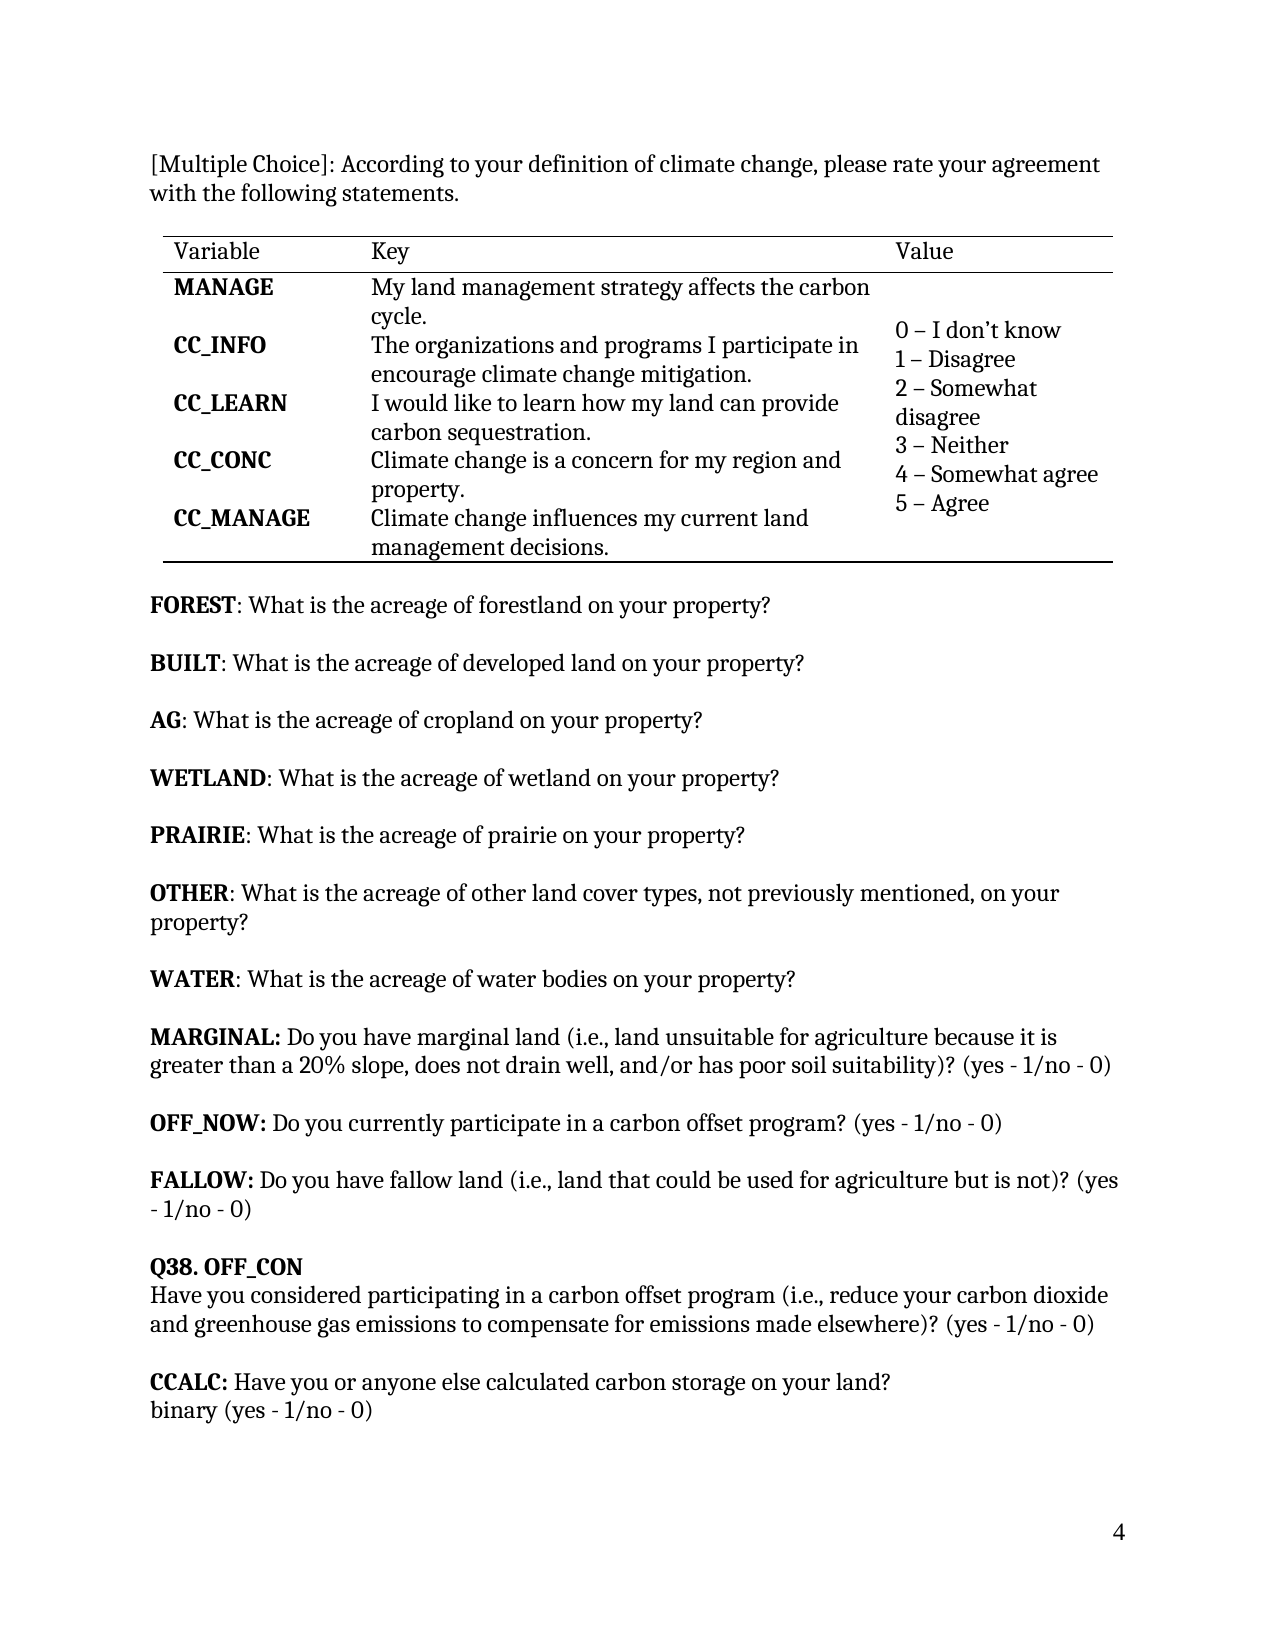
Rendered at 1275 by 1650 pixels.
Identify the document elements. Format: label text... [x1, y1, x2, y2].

table_cell The organizations and programs I participate in encourage climate change mitigation. [360, 330, 884, 389]
text OFF_NOW: Do you currently participate in a carbon offset program? (yes - 1/no - 0) [150, 1109, 1125, 1137]
text MARGINAL: Do you have marginal land (i.e., land unsuitable for agriculture because it is greater than a 20% slope, does not drain well, and/or has poor soil suitability)? (yes - 1/no - 0) [150, 1022, 1125, 1080]
text WETLAND: What is the acreage of wetland on your property? [150, 764, 1125, 792]
table_cell Climate change influences my current land management decisions. [360, 504, 884, 561]
table_cell CC_LEARN [163, 389, 359, 446]
text [Multiple Choice]: According to your definition of climate change, please rate your agreement with the following statements. [150, 150, 1125, 207]
text FOREST: What is the acreage of forestland on your property? [150, 591, 1125, 620]
text OTHER: What is the acreage of other land cover types, not previously mentioned, on your property? [150, 879, 1125, 936]
table_cell MANAGE [163, 273, 359, 330]
table_cell 0 – I don’t know 1 – Disagree 2 – Somewhat disagree 3 – Neither 4 – Somewhat agree 5 – Agree [884, 273, 1113, 561]
text AG: What is the acreage of cropland on your property? [150, 706, 1125, 735]
text FALLOW: Do you have fallow land (i.e., land that could be used for agriculture but is not)? (yes - 1/no - 0) [150, 1166, 1125, 1224]
table_cell CC_CONC [163, 446, 359, 504]
text Q38. OFF_CON [150, 1252, 1125, 1281]
text binary (yes - 1/no - 0) [150, 1396, 1125, 1425]
table_header Value [884, 237, 1113, 272]
text BUILT: What is the acreage of developed land on your property? [150, 649, 1125, 677]
table_cell CC_MANAGE [163, 504, 359, 561]
table_header Variable [163, 237, 359, 272]
table_header Key [360, 237, 884, 272]
table_cell I would like to learn how my land can provide carbon sequestration. [360, 389, 884, 446]
table_cell CC_INFO [163, 330, 359, 389]
text CCALC: Have you or anyone else calculated carbon storage on your land? [150, 1367, 1125, 1396]
text PRAIRIE: What is the acreage of prairie on your property? [150, 821, 1125, 850]
text WATER: What is the acreage of water bodies on your property? [150, 965, 1125, 994]
table_cell Climate change is a concern for my region and property. [360, 446, 884, 504]
text Have you considered participating in a carbon offset program (i.e., reduce your carbon dioxide and greenhouse gas emissions to compensate for emissions made elsewhere)? (yes - 1/no - 0) [150, 1281, 1125, 1339]
table_cell My land management strategy affects the carbon cycle. [360, 273, 884, 330]
